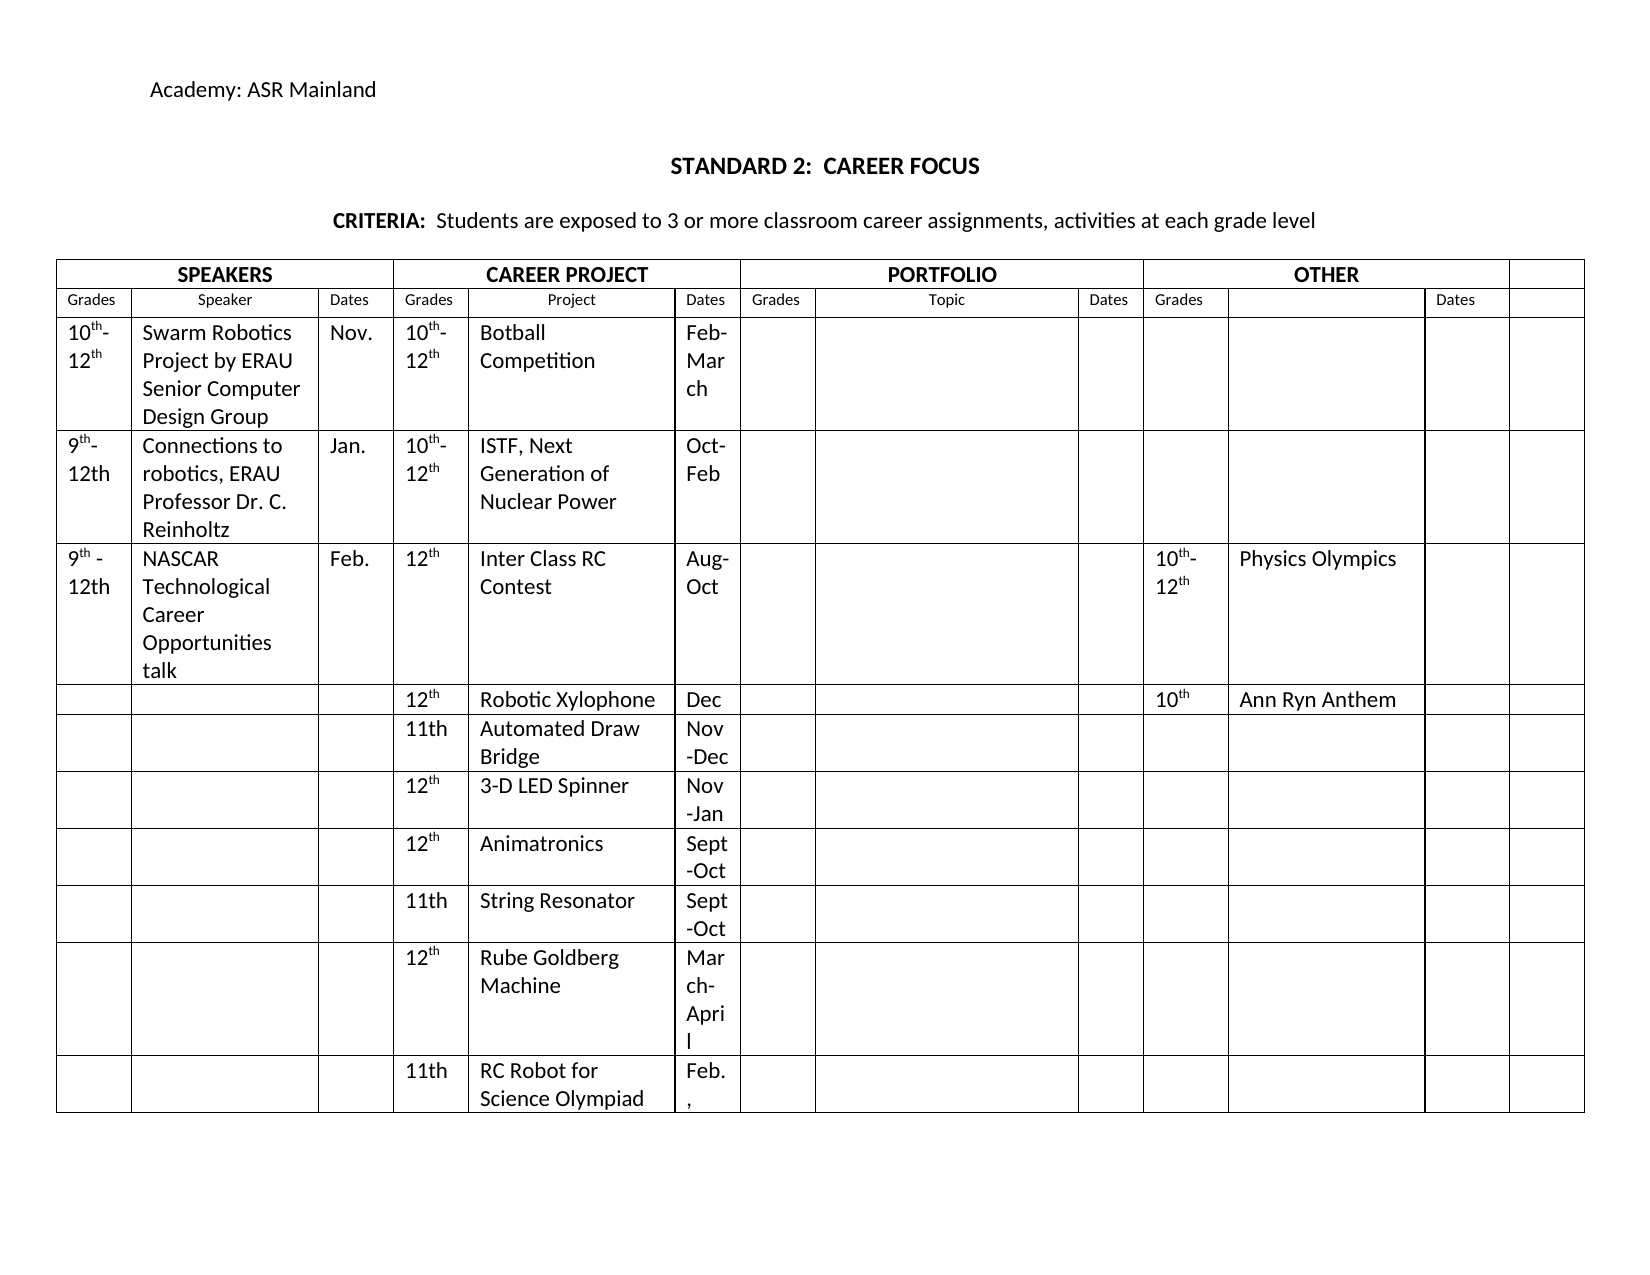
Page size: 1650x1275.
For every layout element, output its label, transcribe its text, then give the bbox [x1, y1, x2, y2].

table_cell [741, 715, 815, 771]
table_cell [1229, 829, 1424, 885]
text STANDARD 2: CAREER FOCUS [150, 150, 1500, 181]
table_cell Grades [1144, 289, 1228, 317]
table_cell [1426, 544, 1509, 684]
table_cell [319, 685, 393, 713]
table_cell Feb., March [676, 1056, 740, 1112]
table_cell 11th [394, 886, 468, 942]
table_cell Sept-Oct [676, 829, 740, 885]
table_cell [816, 318, 1078, 430]
table_cell [816, 431, 1078, 543]
table_cell Grades [741, 289, 815, 317]
table_header [1510, 260, 1584, 288]
table_cell [1229, 431, 1424, 543]
table_cell 12th [394, 943, 468, 1055]
table_cell 10th-12th [394, 318, 468, 430]
table_cell [1229, 289, 1424, 317]
table_cell 9th-12th [57, 431, 131, 543]
table_cell [1079, 544, 1143, 684]
table_cell [816, 685, 1078, 713]
table_cell [57, 772, 131, 828]
table_cell Aug-Oct [676, 544, 740, 684]
table_cell [1510, 715, 1584, 771]
table_cell Nov-Dec [676, 715, 740, 771]
table_cell NASCAR Technological Career Opportunities talk [132, 544, 318, 684]
table_cell [1079, 829, 1143, 885]
table_header PORTFOLIO [741, 260, 1143, 288]
table_cell Dates [1426, 289, 1509, 317]
table_cell Animatronics [469, 829, 674, 885]
table_cell 3-D LED Spinner [469, 772, 674, 828]
table_cell [132, 1056, 318, 1112]
table_cell Topic [816, 289, 1078, 317]
table_cell [1229, 772, 1424, 828]
table_cell 12th [394, 829, 468, 885]
table_cell [1426, 715, 1509, 771]
table_cell [1079, 685, 1143, 713]
table_cell [1144, 318, 1228, 430]
table_cell [1510, 943, 1584, 1055]
table_cell [319, 886, 393, 942]
table_cell [1079, 431, 1143, 543]
table_cell [1426, 431, 1509, 543]
table_cell [319, 829, 393, 885]
table_cell [1079, 943, 1143, 1055]
table_cell Feb. [319, 544, 393, 684]
table_cell [1079, 772, 1143, 828]
table_cell [1510, 318, 1584, 430]
table_cell [1510, 829, 1584, 885]
table_cell [1079, 715, 1143, 771]
table_cell Dates [1079, 289, 1143, 317]
table_cell [1144, 772, 1228, 828]
table_cell [319, 943, 393, 1055]
table_cell 11th [394, 715, 468, 771]
table_cell Dates [676, 289, 740, 317]
table_cell [741, 544, 815, 684]
table_cell Sept-Oct [676, 886, 740, 942]
table_cell Grades [57, 289, 131, 317]
table_cell March-April [676, 943, 740, 1055]
table_cell [1426, 1056, 1509, 1112]
table_cell [1229, 318, 1424, 430]
table_cell [132, 943, 318, 1055]
table_cell Swarm Robotics Project by ERAU Senior Computer Design Group [132, 318, 318, 430]
table_cell Nov. [319, 318, 393, 430]
table_cell [1510, 431, 1584, 543]
table_cell [741, 685, 815, 713]
table_cell [741, 886, 815, 942]
table_cell [57, 886, 131, 942]
table_cell [741, 829, 815, 885]
table_cell Nov-Jan [676, 772, 740, 828]
table_cell [1510, 544, 1584, 684]
table_cell [319, 715, 393, 771]
table_cell [1079, 1056, 1143, 1112]
table_cell Feb-March [676, 318, 740, 430]
table_cell [1229, 886, 1424, 942]
table_cell Grades [394, 289, 468, 317]
table_cell 10th-12th [394, 431, 468, 543]
table_cell [1510, 289, 1584, 317]
table_cell 12th [394, 772, 468, 828]
table_cell [741, 943, 815, 1055]
table_cell 9th -12th [57, 544, 131, 684]
table_cell [132, 685, 318, 713]
table_cell [1079, 318, 1143, 430]
table_cell 10th-12th [57, 318, 131, 430]
table_cell [1144, 1056, 1228, 1112]
table_cell [1426, 829, 1509, 885]
table_cell [1229, 1056, 1424, 1112]
table_cell Inter Class RC Contest [469, 544, 674, 684]
table_cell [1079, 886, 1143, 942]
table_cell [132, 772, 318, 828]
table_cell Jan. [319, 431, 393, 543]
table_cell [1510, 1056, 1584, 1112]
table_cell 10th-12th [1144, 544, 1228, 684]
table_cell [741, 318, 815, 430]
table_cell [1144, 943, 1228, 1055]
table_cell [319, 1056, 393, 1112]
table_cell Project [469, 289, 674, 317]
table_cell [57, 943, 131, 1055]
table_cell [741, 1056, 815, 1112]
table_cell ISTF, Next Generation of Nuclear Power [469, 431, 674, 543]
table_cell [1144, 886, 1228, 942]
table_cell [816, 1056, 1078, 1112]
table_header CAREER PROJECT [394, 260, 740, 288]
table_cell [1229, 943, 1424, 1055]
table_cell [1426, 318, 1509, 430]
text CRITERIA: Students are exposed to 3 or more classroom career assignments, activities at each grade level [150, 206, 1500, 234]
table_cell Dec [676, 685, 740, 713]
table_cell [57, 829, 131, 885]
table_cell String Resonator [469, 886, 674, 942]
table_cell Connections to robotics, ERAU Professor Dr. C. Reinholtz [132, 431, 318, 543]
table_cell [319, 772, 393, 828]
table_cell 10th [1144, 685, 1228, 713]
table_header OTHER [1144, 260, 1509, 288]
table_cell [1426, 886, 1509, 942]
table_cell Robotic Xylophone [469, 685, 674, 713]
table_cell Physics Olympics [1229, 544, 1424, 684]
table_cell [1229, 715, 1424, 771]
table_cell [816, 829, 1078, 885]
table_cell [816, 886, 1078, 942]
table_cell [816, 943, 1078, 1055]
table_cell [1144, 715, 1228, 771]
table_cell [1426, 943, 1509, 1055]
table_cell [1144, 829, 1228, 885]
table_cell Oct-Feb [676, 431, 740, 543]
table_header SPEAKERS [57, 260, 393, 288]
table_cell [57, 715, 131, 771]
table_cell 12th [394, 685, 468, 713]
table_cell [1426, 685, 1509, 713]
table_cell Dates [319, 289, 393, 317]
table_cell [132, 829, 318, 885]
table_cell Automated Draw Bridge [469, 715, 674, 771]
table_cell [1426, 772, 1509, 828]
table_cell [741, 431, 815, 543]
table_cell Speaker [132, 289, 318, 317]
table_cell [816, 715, 1078, 771]
table_cell Botball Competition [469, 318, 674, 430]
table_cell 11th [394, 1056, 468, 1112]
table_cell [1510, 772, 1584, 828]
table_cell [132, 886, 318, 942]
table_cell [816, 772, 1078, 828]
table_cell [57, 1056, 131, 1112]
table_cell [1510, 886, 1584, 942]
table_cell [1144, 431, 1228, 543]
table_cell 12th [394, 544, 468, 684]
table_cell [57, 685, 131, 713]
table_cell Rube Goldberg Machine [469, 943, 674, 1055]
table_cell Ann Ryn Anthem [1229, 685, 1424, 713]
table_cell [816, 544, 1078, 684]
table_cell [469, 1056, 674, 1112]
table_cell [1510, 685, 1584, 713]
table_cell [132, 715, 318, 771]
table_cell [741, 772, 815, 828]
